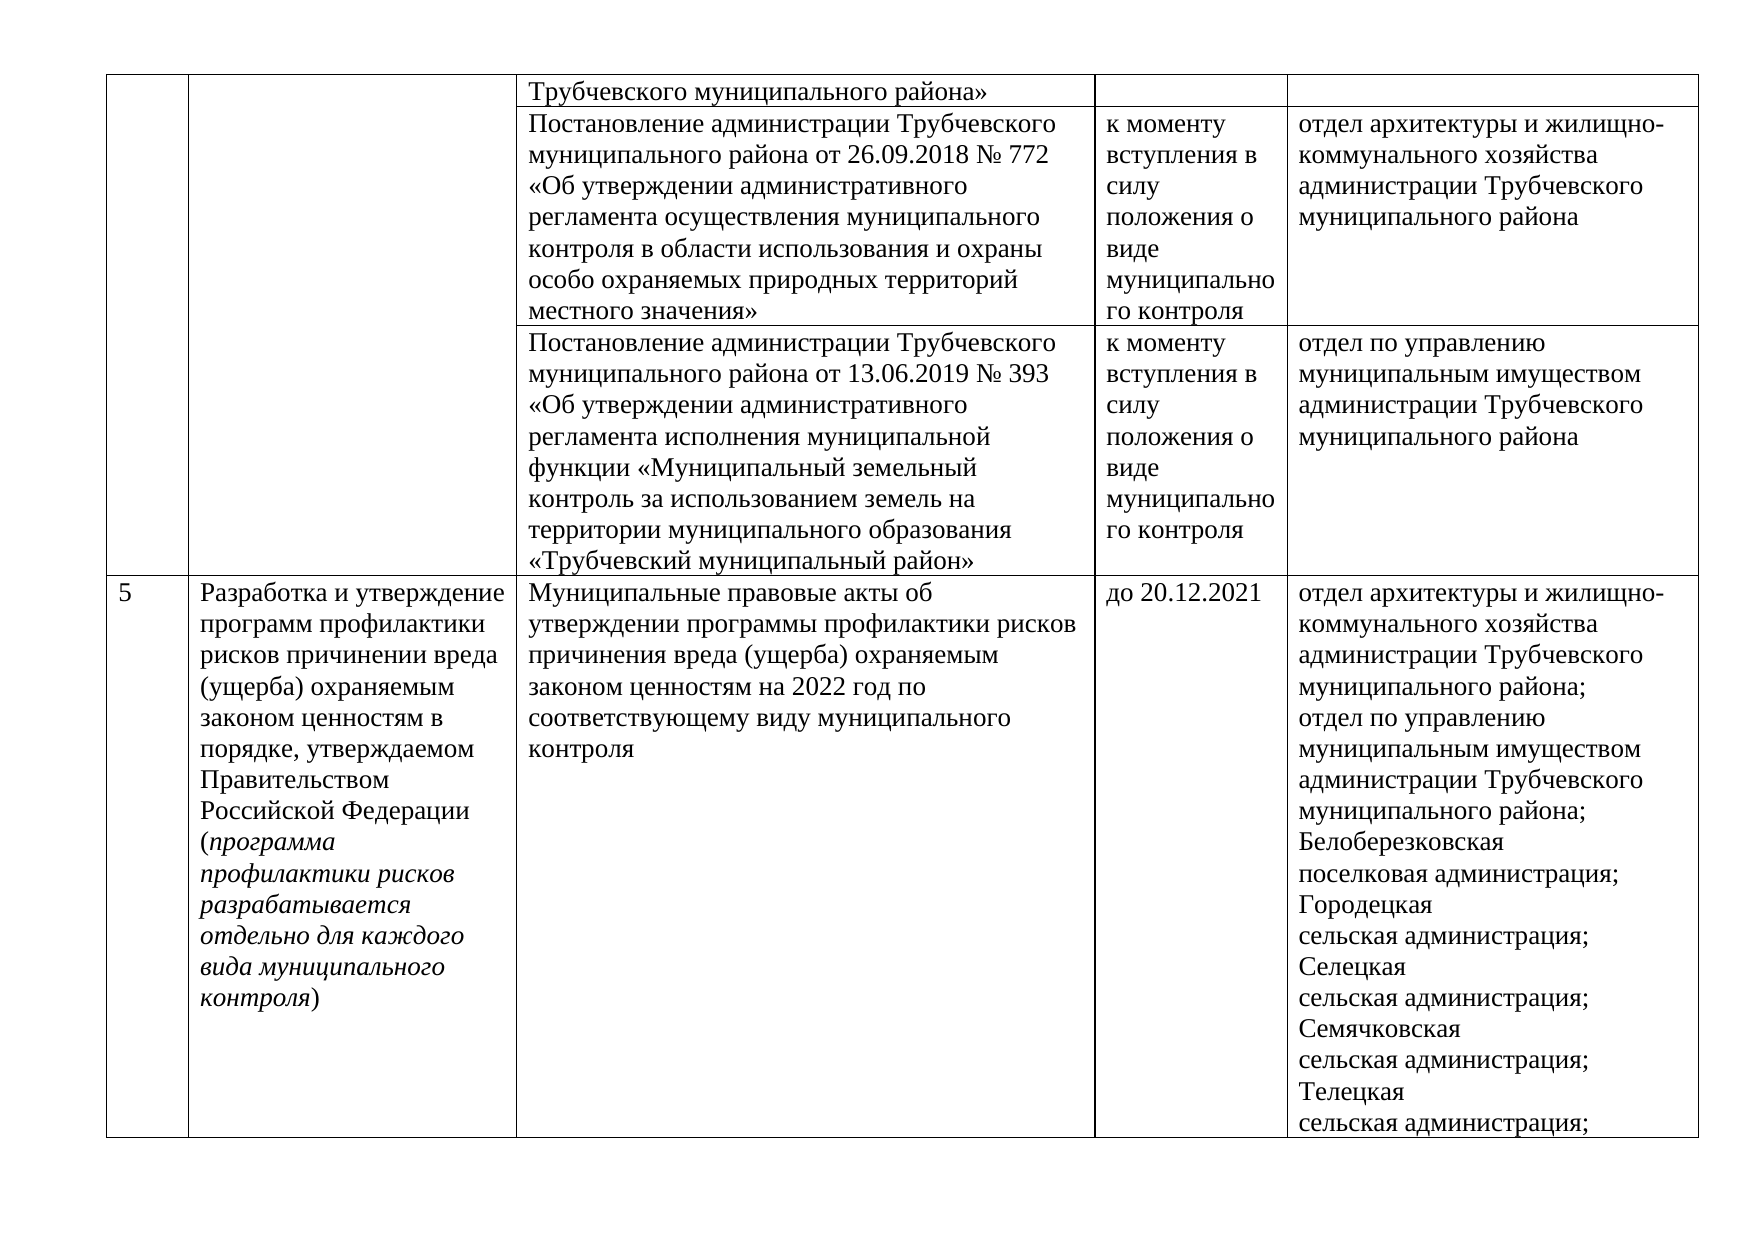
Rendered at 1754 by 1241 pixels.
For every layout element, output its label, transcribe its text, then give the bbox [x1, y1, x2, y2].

table_cell Постановление администрации Трубчевского муниципального района от 13.06.2019 № 393 «Об утверждении административного регламента исполнения муниципальной функции «Муниципальный земельный контроль за использованием земель на территории муниципального образования «Трубчевский муниципальный район» [517, 326, 1094, 575]
table_cell 5 [107, 576, 188, 1137]
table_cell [189, 576, 516, 1137]
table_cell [1096, 75, 1287, 106]
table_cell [517, 576, 1094, 1137]
table_cell до 20.12.2021 [1096, 576, 1287, 1137]
table_cell Постановление администрации Трубчевского муниципального района от 26.09.2018 № 772 «Об утверждении административного регламента осуществления муниципального контроля в области использования и охраны особо охраняемых природных территорий местного значения» [517, 107, 1094, 325]
table_cell к моменту вступления в силу положения о виде муниципального контроля [1096, 326, 1287, 575]
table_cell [1288, 75, 1698, 106]
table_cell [517, 75, 1094, 106]
table_cell к моменту вступления в силу положения о виде муниципального контроля [1096, 107, 1287, 325]
table_cell отдел архитектуры и жилищно-коммунального хозяйства администрации Трубчевского муниципального района [1288, 107, 1698, 325]
table_cell отдел по управлению муниципальным имуществом администрации Трубчевского муниципального района [1288, 326, 1698, 575]
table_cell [1288, 576, 1698, 1137]
